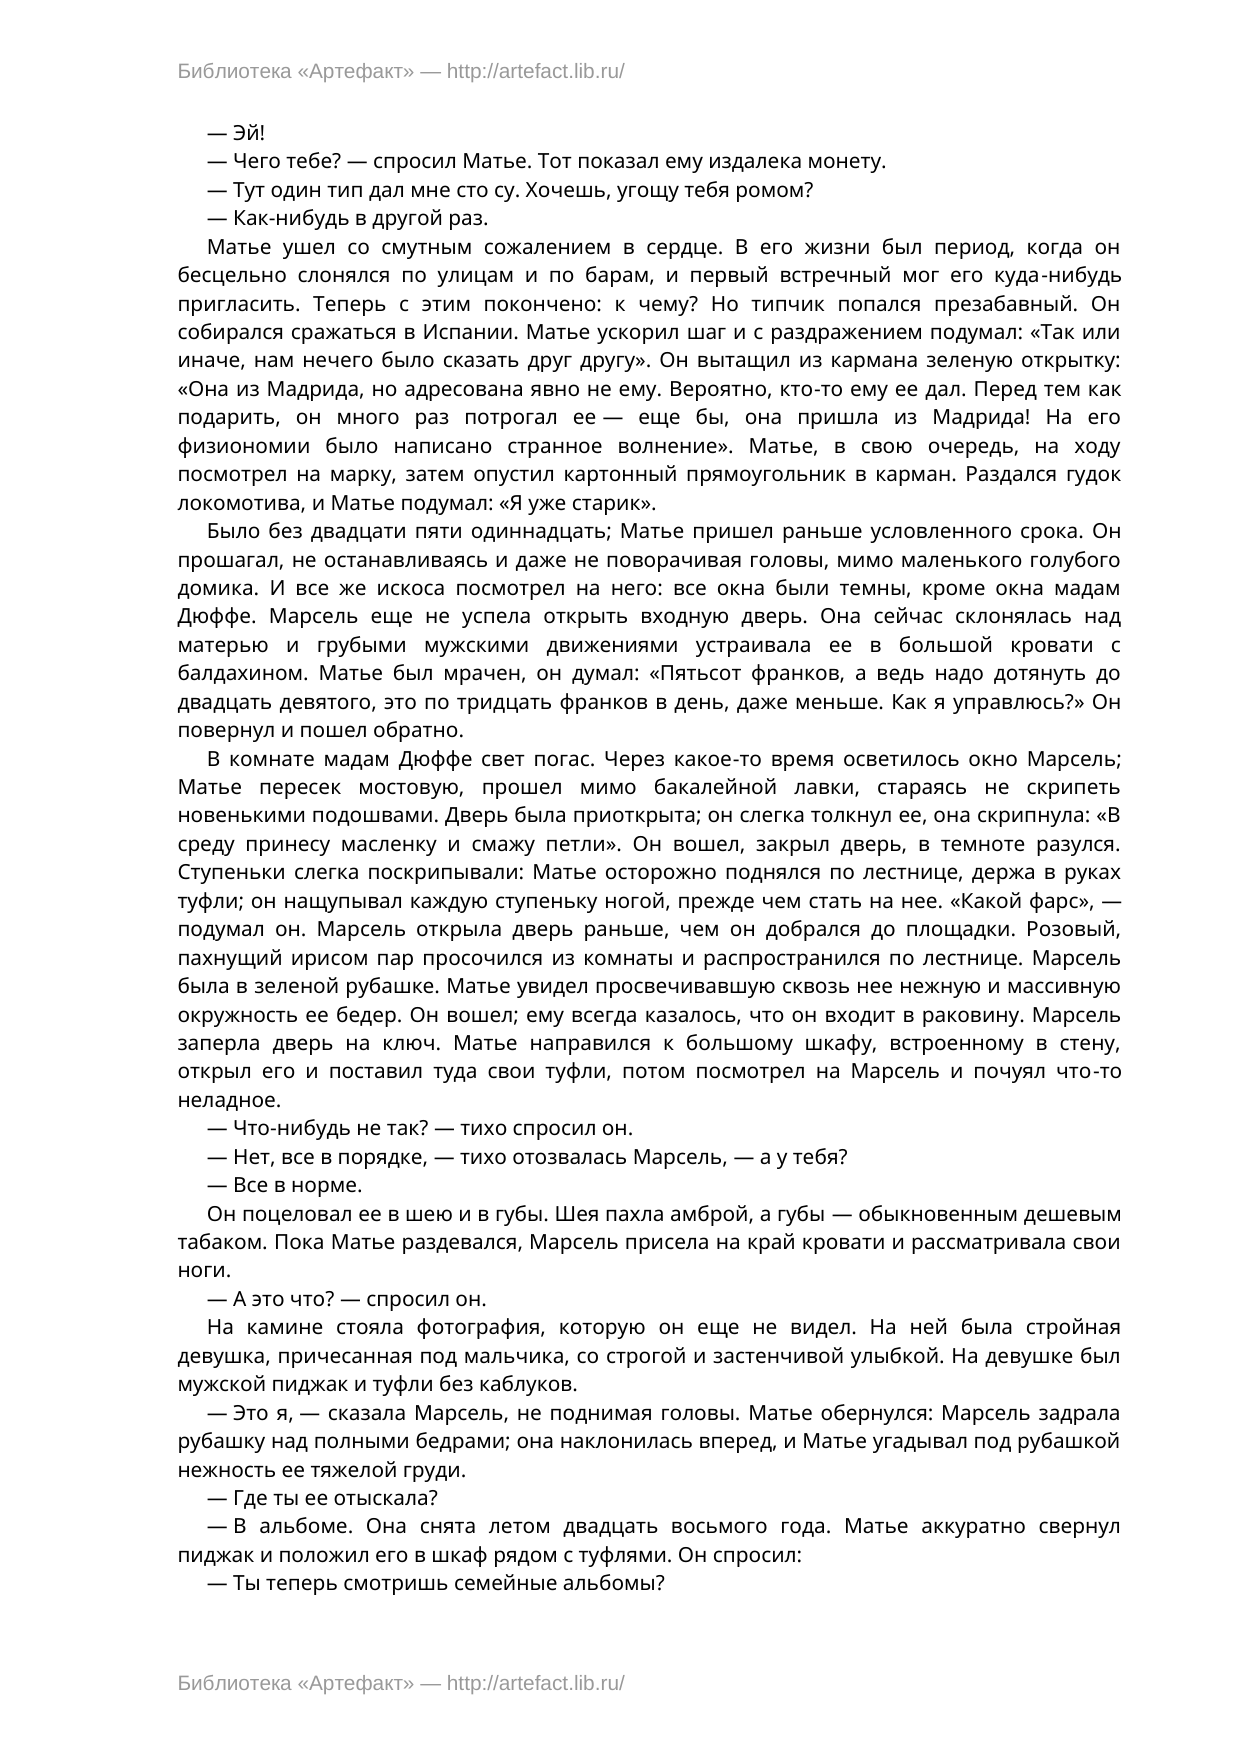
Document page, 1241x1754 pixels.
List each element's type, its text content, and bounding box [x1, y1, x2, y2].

text Было без двадцати пяти одиннадцать; Матье пришел раньше условленного срока. Он прошагал, не останавливаясь и даже не поворачивая головы, мимо маленького голубого домика. И все же искоса посмотрел на него: все окна были темны, кроме окна мадам Дюффе. Марсель еще не успела открыть входную дверь. Она сейчас склонялась над матерью и грубыми мужскими движениями устраивала ее в большой кровати с балдахином. Матье был мрачен, он думал: «Пятьсот франков, а ведь надо дотянуть до двадцать девятого, это по тридцать франков в день, даже меньше. Как я управлюсь?» Он повернул и пошел обратно. [177, 516, 1122, 744]
text — Это я, — сказала Марсель, не поднимая головы. Матье обернулся: Марсель задрала рубашку над полными бедрами; она наклонилась вперед, и Матье угадывал под рубашкой нежность ее тяжелой груди. [177, 1398, 1122, 1483]
text — Эй! [177, 118, 1122, 147]
text В комнате мадам Дюффе свет погас. Через какое-то время осветилось окно Марсель; Матье пересек мостовую, прошел мимо бакалейной лавки, стараясь не скрипеть новенькими подошвами. Дверь была приоткрыта; он слегка толкнул ее, она скрипнула: «В среду принесу масленку и смажу петли». Он вошел, закрыл дверь, в темноте разулся. Ступеньки слегка поскрипывали: Матье осторожно поднялся по лестнице, держа в руках туфли; он нащупывал каждую ступеньку ногой, прежде чем стать на нее. «Какой фарс», — подумал он. Марсель открыла дверь раньше, чем он добрался до площадки. Розовый, пахнущий ирисом пар просочился из комнаты и распространился по лестнице. Марсель была в зеленой рубашке. Матье увидел просвечивавшую сквозь нее нежную и массивную окружность ее бедер. Он вошел; ему всегда казалось, что он входит в раковину. Марсель заперла дверь на ключ. Матье направился к большому шкафу, встроенному в стену, открыл его и поставил туда свои туфли, потом посмотрел на Марсель и почуял что-то неладное. [177, 744, 1122, 1113]
text Матье ушел со смутным сожалением в сердце. В его жизни был период, когда он бесцельно слонялся по улицам и по барам, и первый встречный мог его куда-нибудь пригласить. Теперь с этим покончено: к чему? Но типчик попался презабавный. Он собирался сражаться в Испании. Матье ускорил шаг и с раздражением подумал: «Так или иначе, нам нечего было сказать друг другу». Он вытащил из кармана зеленую открытку: «Она из Мадрида, но адресована явно не ему. Вероятно, кто-то ему ее дал. Перед тем как подарить, он много раз потрогал ее — еще бы, она пришла из Мадрида! На его физиономии было написано странное волнение». Матье, в свою очередь, на ходу посмотрел на марку, затем опустил картонный прямоугольник в карман. Раздался гудок локомотива, и Матье подумал: «Я уже старик». [177, 232, 1122, 516]
text — А это что? — спросил он. [177, 1284, 1122, 1312]
text — Все в норме. [177, 1170, 1122, 1199]
text — Тут один тип дал мне сто су. Хочешь, угощу тебя ромом? [177, 175, 1122, 203]
text На камине стояла фотография, которую он еще не видел. На ней была стройная девушка, причесанная под мальчика, со строгой и застенчивой улыбкой. На девушке был мужской пиджак и туфли без каблуков. [177, 1312, 1122, 1398]
text — Чего тебе? — спросил Матье. Тот показал ему издалека монету. [177, 147, 1122, 175]
text — Нет, все в порядке, — тихо отозвалась Марсель, — а у тебя? [177, 1142, 1122, 1170]
text Он поцеловал ее в шею и в губы. Шея пахла амброй, а губы — обыкновенным дешевым табаком. Пока Матье раздевался, Марсель присела на край кровати и рассматривала свои ноги. [177, 1199, 1122, 1284]
text — В альбоме. Она снята летом двадцать восьмого года. Матье аккуратно свернул пиджак и положил его в шкаф рядом с туфлями. Он спросил: [177, 1512, 1122, 1568]
text — Как-нибудь в другой раз. [177, 203, 1122, 232]
text — Что-нибудь не так? — тихо спросил он. [177, 1113, 1122, 1142]
text — Где ты ее отыскала? [177, 1483, 1122, 1512]
text — Ты теперь смотришь семейные альбомы? [177, 1568, 1122, 1597]
